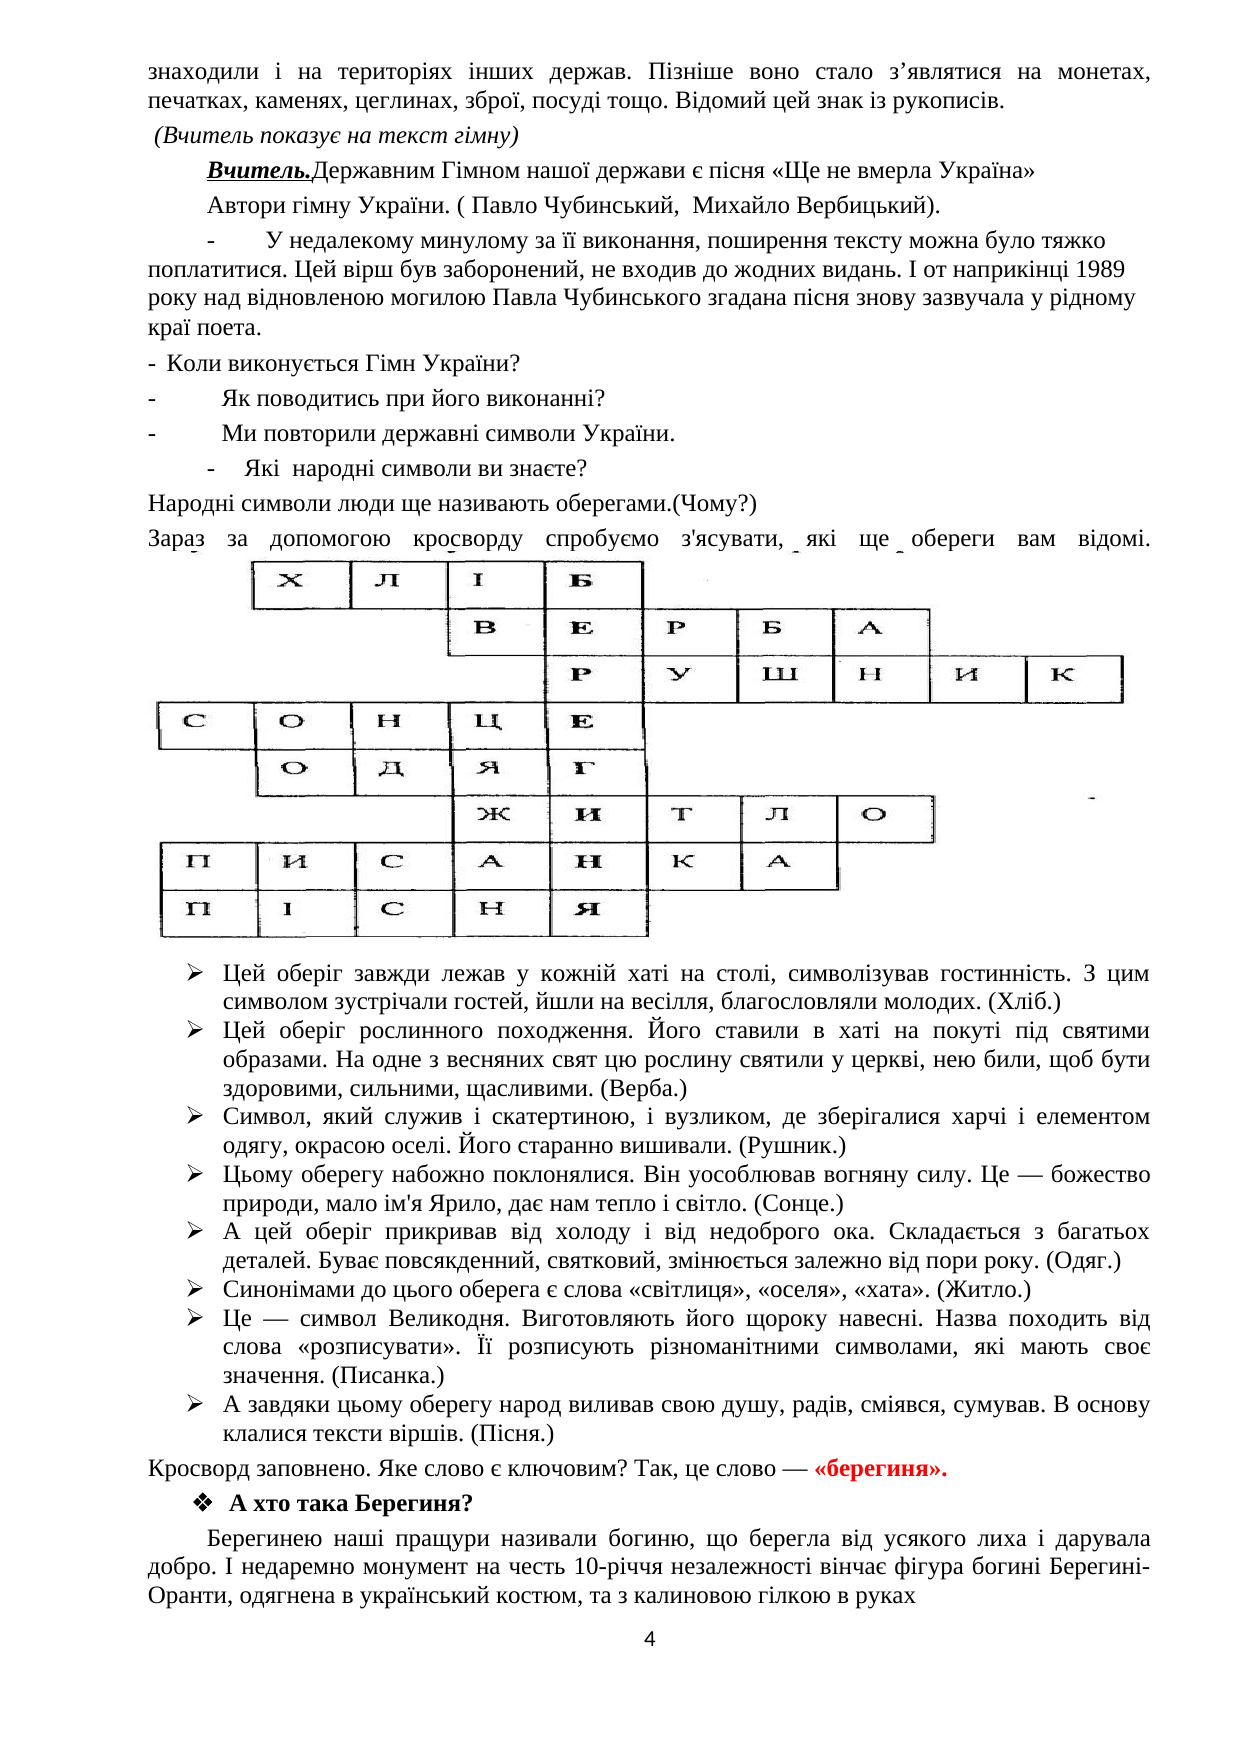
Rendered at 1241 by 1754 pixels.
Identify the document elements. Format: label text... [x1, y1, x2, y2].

list А цей оберіг прикривав від холоду і від недоброго ока. Складається з багатьох деталей. Буває повсякденний, святковий, змінюється залежно від пори року. (Одяг.) [185, 1216, 1152, 1274]
list Це — символ Великодня. Виготовляють його щороку навесні. Назва походить від слова «розписувати». Її розписують різноманітними символами, які мають своє значення. (Писанка.) [185, 1303, 1152, 1389]
text Вчитель.Державним Гімном нашої держави є пісня «Ще не вмерла Україна» [148, 155, 1152, 184]
list А завдяки цьому оберегу народ виливав свою душу, радів, сміявся, сумував. В основу клалися тексти віршів. (Пісня.) [185, 1389, 1152, 1446]
list Синонімами до цього оберега є слова «світлиця», «оселя», «хата». (Житло.) [185, 1274, 1152, 1303]
text Автори гімну України. ( Павло Чубинський, Михайло Вербицький). [148, 190, 1152, 219]
list Цей оберіг завжди лежав у кожній хаті на столі, символізував гостинність. З цим символом зустрічали гостей, йшли на весілля, благословляли молодих. (Хліб.) [185, 958, 1152, 1015]
list Які народні символи ви знаєте? [207, 453, 1152, 482]
picture [147, 551, 1144, 946]
text (Вчитель показує на текст гімну) [148, 120, 1152, 149]
list У недалекому минулому за її виконання, поширення тексту можна було тяжко поплатитися. Цей вірш був заборонений, не входив до жодних видань. І от наприкінці 1989 року над відновленою могилою Павла Чубинського згадана пісня знову зазвучала у рідному краї поета. [148, 225, 1152, 342]
list Символ, який служив і скатертиною, і вузликом, де зберігалися харчі і елементом одягу, окрасою оселі. Його старанно вишивали. (Рушник.) [185, 1101, 1152, 1159]
list Коли виконується Гімн України? [148, 348, 1152, 377]
list Цей оберіг рослинного походження. Його ставили в хаті на покуті під святими образами. На одне з весняних свят цю рослину святили у церкві, нею били, щоб бути здоровими, сильними, щасливими. (Верба.) [185, 1015, 1152, 1101]
text Кросворд заповнено. Яке слово є ключовим? Так, це слово — «берегиня». [148, 1453, 1152, 1481]
list Як поводитись при його виконанні? [148, 383, 1152, 412]
list Ми повторили державні символи України. [148, 418, 1152, 447]
text Берегинею наші пращури називали богиню, що берегла від усякого лиха і дарувала добро. І недаремно монумент на честь 10-річчя незалежності вінчає фігура богині Берегині-Оранти, одягнена в український костюм, та з калиновою гілкою в руках [148, 1523, 1152, 1609]
list А хто така Берегиня? [191, 1488, 1152, 1516]
list Цьому оберегу набожно поклонялися. Він уособлював вогняну силу. Це — божество природи, мало ім'я Ярило, дає нам тепло і світло. (Сонце.) [185, 1159, 1152, 1216]
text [148, 56, 1152, 114]
text Народні символи люди ще називають оберегами.(Чому?) [148, 488, 1152, 517]
